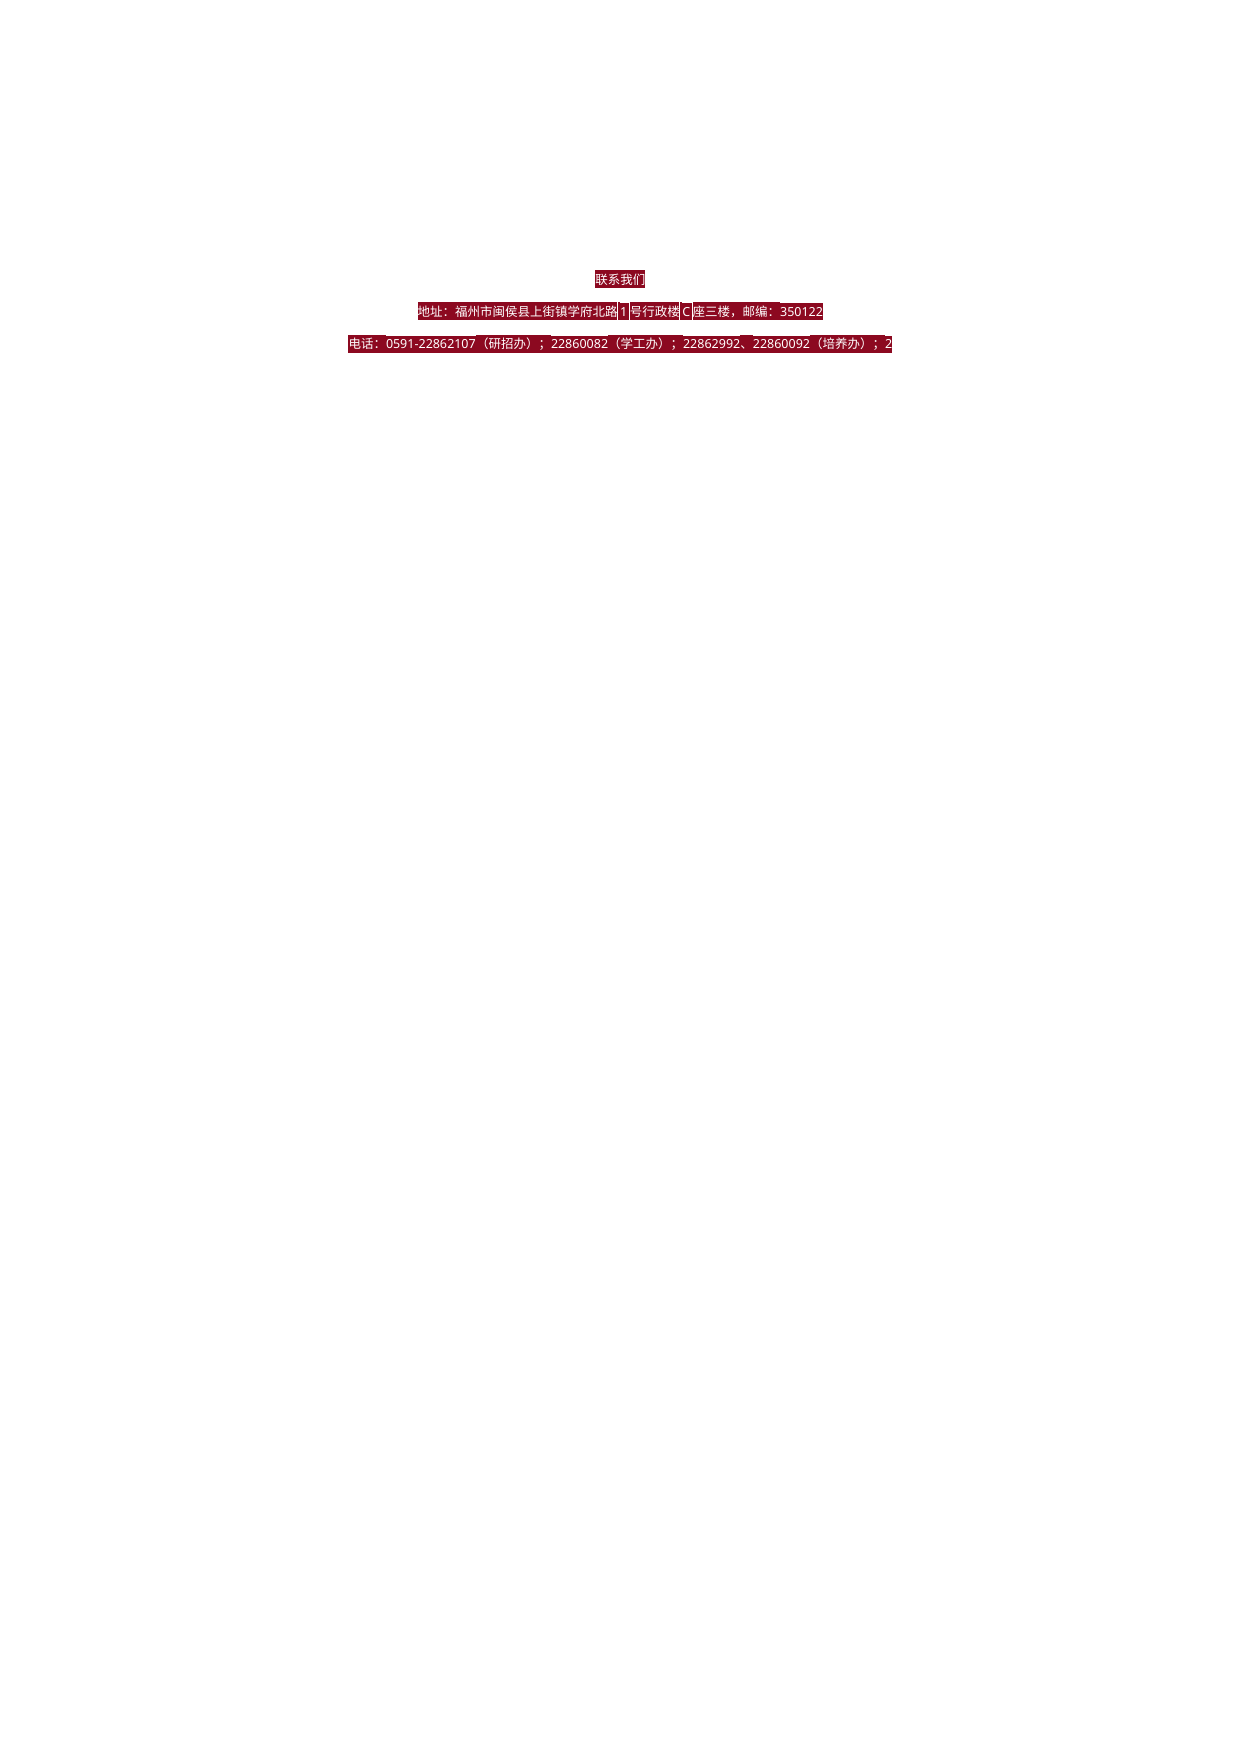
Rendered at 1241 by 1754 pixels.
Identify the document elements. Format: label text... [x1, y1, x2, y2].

text 联系我们 地址：福州市闽侯县上街镇学府北路1号行政楼C座三楼，邮编：350122 电话：0591-22862107（研招办）；22860082（学工办）；22862992、22860092（培养办）；2 [187, 262, 1053, 360]
